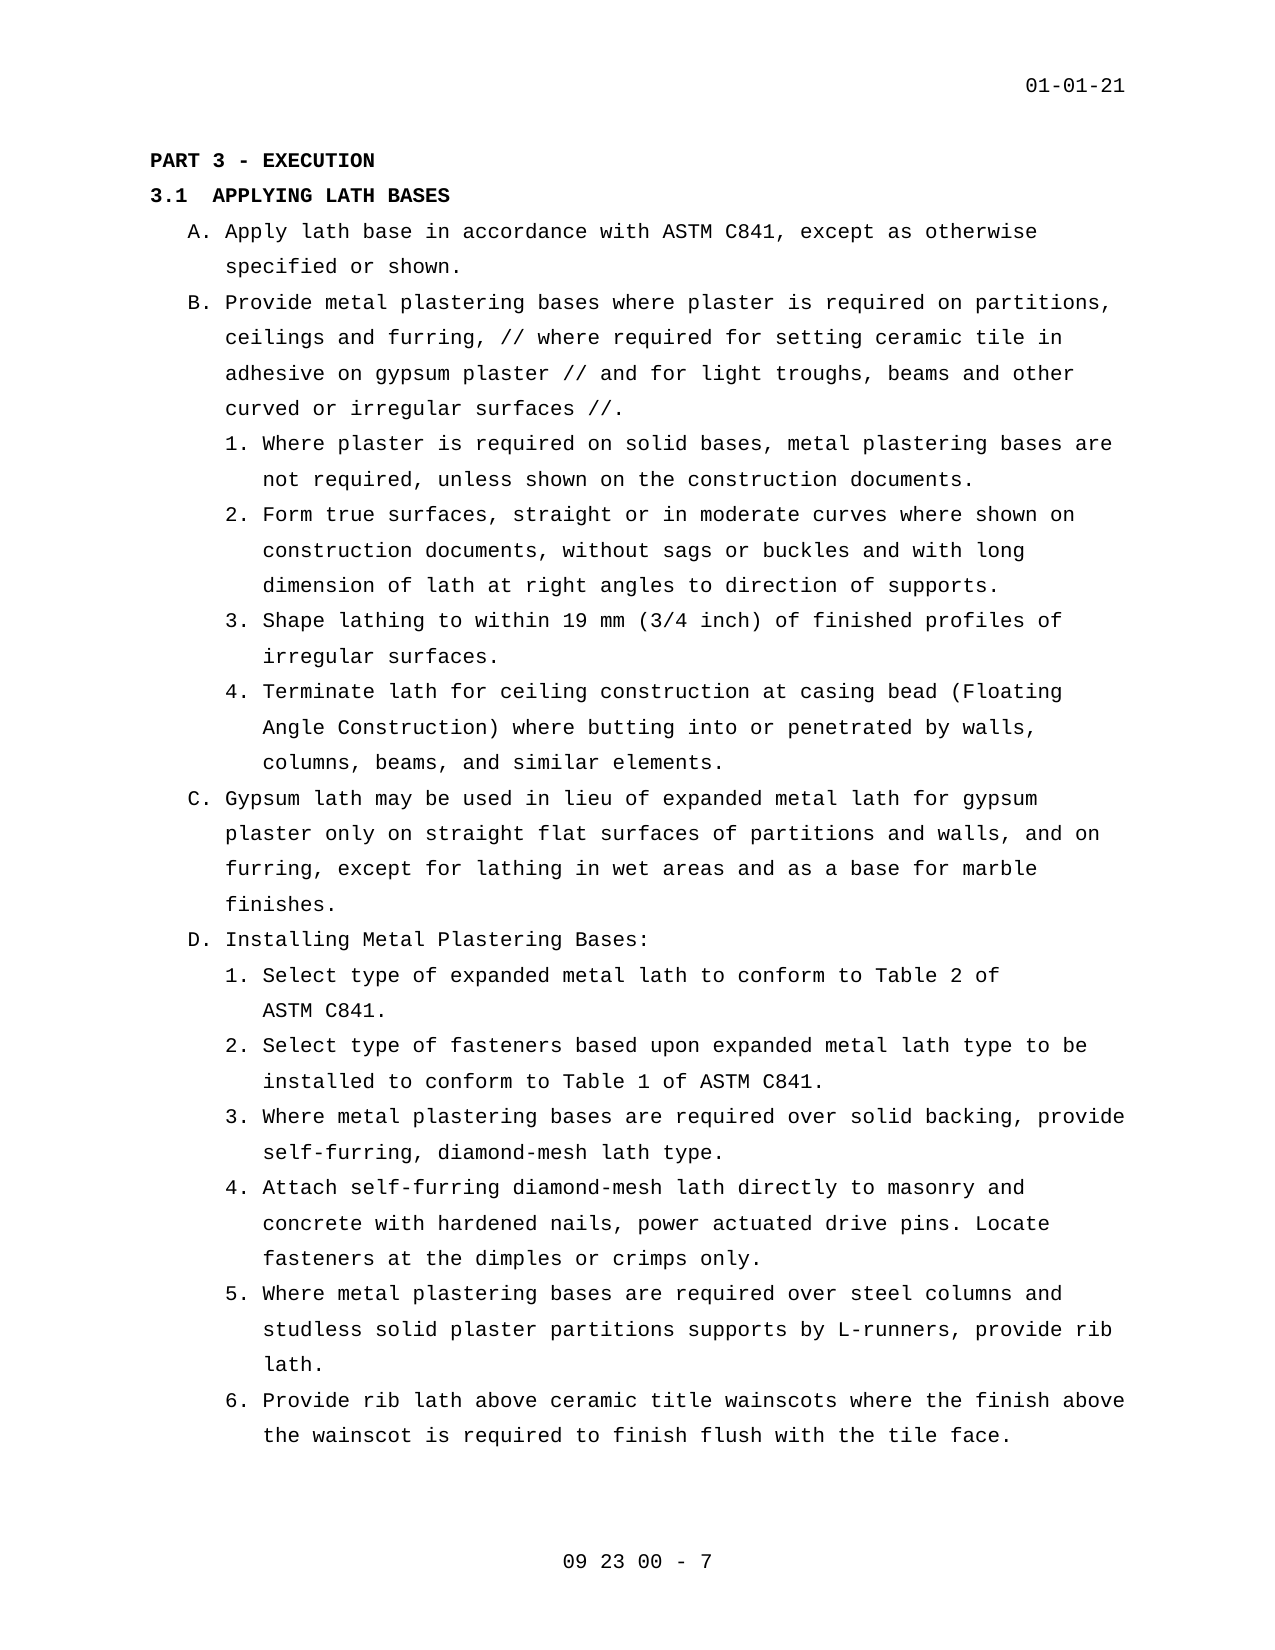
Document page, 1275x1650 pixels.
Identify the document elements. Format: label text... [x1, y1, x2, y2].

text APPLYING LATH BASES [150, 185, 1125, 209]
text Attach self-furring diamond-mesh lath directly to masonry and concrete with hardened nails, power actuated drive pins. Locate fasteners at the dimples or crimps only. [225, 1177, 1125, 1272]
text Provide rib lath above ceramic title wainscots where the finish above the wainscot is required to finish flush with the tile face. [225, 1389, 1125, 1449]
text Apply lath base in accordance with ASTM C841, except as otherwise specified or shown. [187, 221, 1125, 280]
text Where plaster is required on solid bases, metal plastering bases are not required, unless shown on the construction documents. [225, 433, 1125, 492]
text Gypsum lath may be used in lieu of expanded metal lath for gypsum plaster only on straight flat surfaces of partitions and walls, and on furring, except for lathing in wet areas and as a base for marble finishes. [187, 787, 1125, 917]
text Shape lathing to within 19 mm (3/4 inch) of finished profiles of irregular surfaces. [225, 610, 1125, 669]
text Provide metal plastering bases where plaster is required on partitions, ceilings and furring, // where required for setting ceramic tile in adhesive on gypsum plaster // and for light troughs, beams and other curved or irregular surfaces //. [187, 292, 1125, 422]
text Form true surfaces, straight or in moderate curves where shown on construction documents, without sags or buckles and with long dimension of lath at right angles to direction of supports. [225, 504, 1125, 599]
text Where metal plastering bases are required over steel columns and studless solid plaster partitions supports by L-runners, provide rib lath. [225, 1283, 1125, 1378]
text EXECUTION [150, 150, 1125, 174]
text Installing Metal Plastering Bases: [187, 929, 1125, 953]
text Select type of expanded metal lath to conform to Table 2 of ASTM C841. [225, 964, 1125, 1024]
text Select type of fasteners based upon expanded metal lath type to be installed to conform to Table 1 of ASTM C841. [225, 1035, 1125, 1094]
text Where metal plastering bases are required over solid backing, provide self-furring, diamond-mesh lath type. [225, 1106, 1125, 1165]
text Terminate lath for ceiling construction at casing bead (Floating Angle Construction) where butting into or penetrated by walls, columns, beams, and similar elements. [225, 681, 1125, 776]
